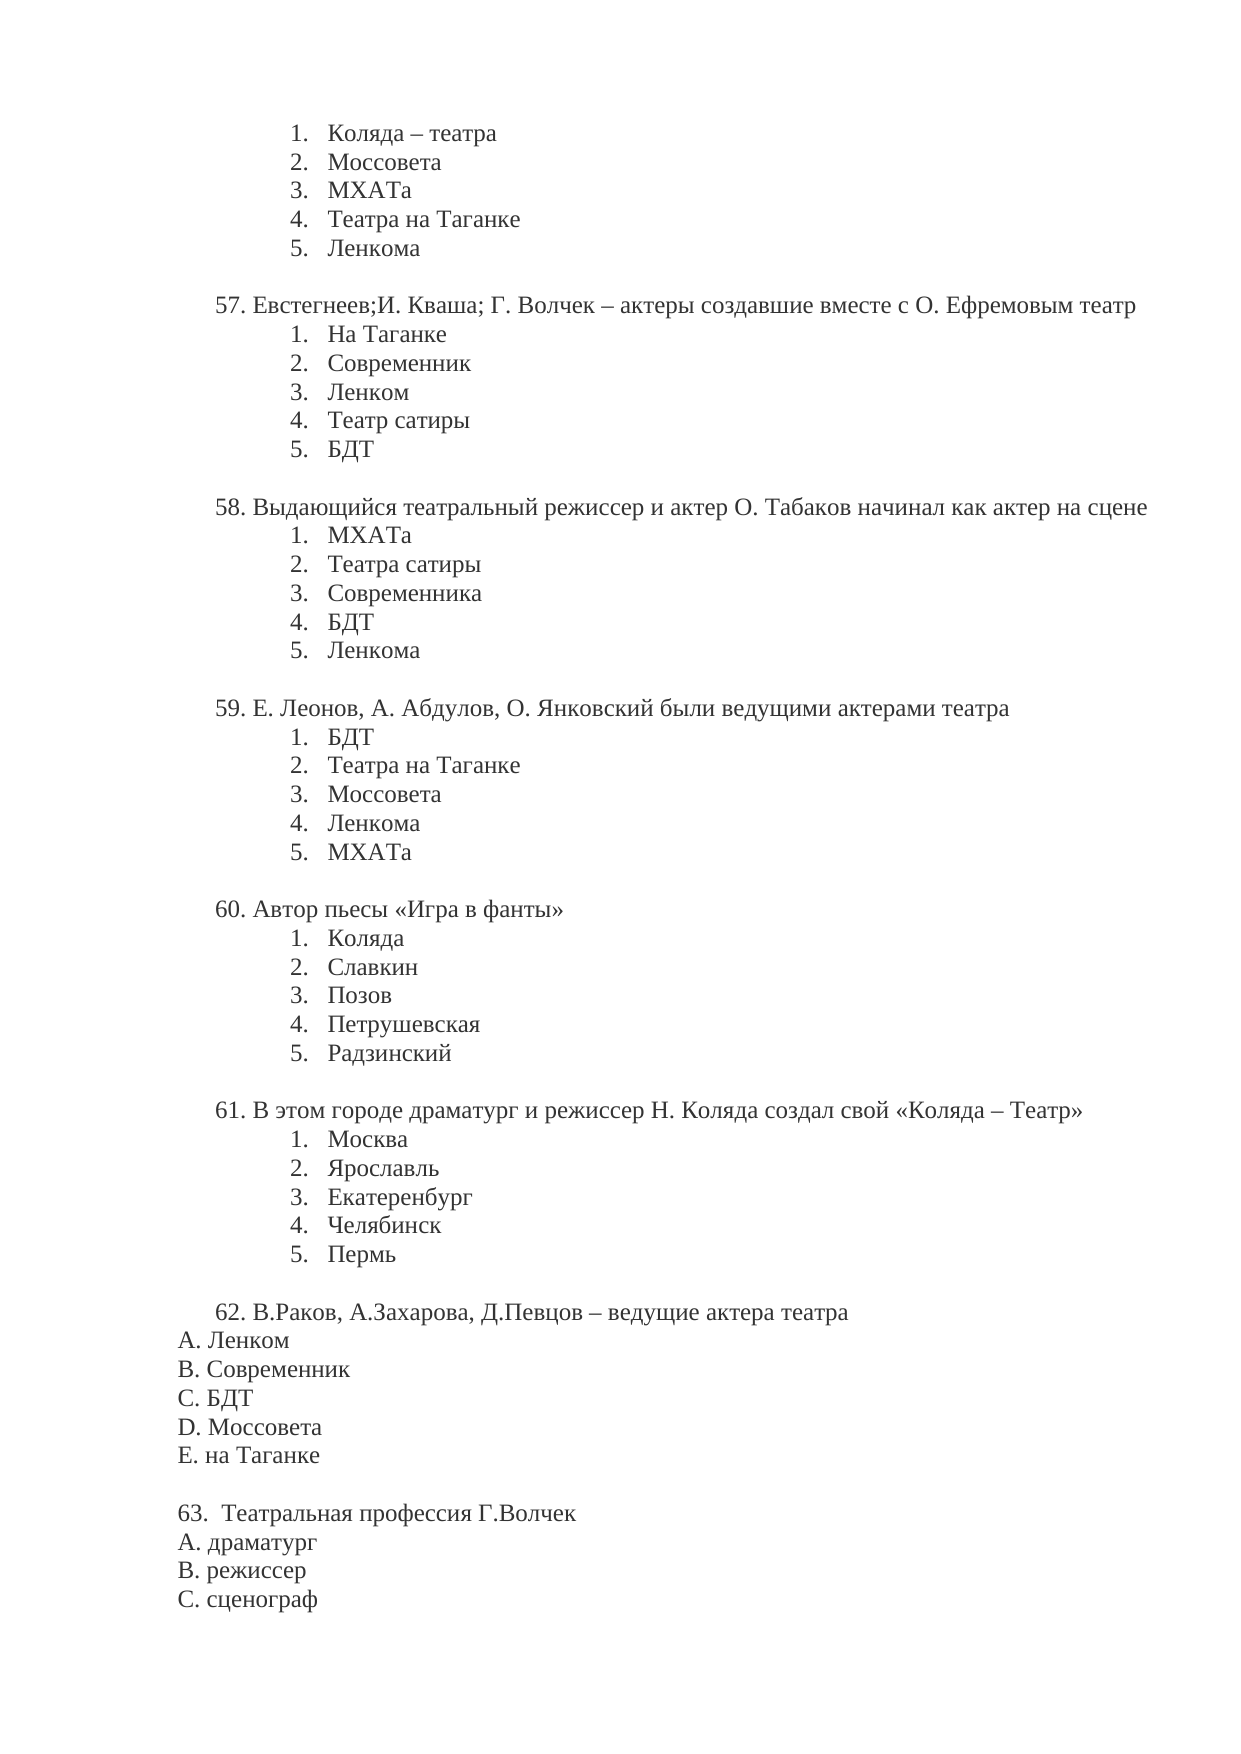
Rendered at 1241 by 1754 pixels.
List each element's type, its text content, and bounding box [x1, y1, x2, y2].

list Современник [290, 348, 1152, 377]
text C. БДТ [177, 1383, 1152, 1412]
text B. режиссер [177, 1556, 1152, 1584]
list МХАТа [290, 176, 1152, 204]
text 63. Театральная профессия Г.Волчек [177, 1498, 1152, 1527]
list Радзинский [290, 1038, 1152, 1067]
list Ленкома [290, 808, 1152, 837]
list Ленкома [290, 636, 1152, 664]
list Выдающийся театральный режиссер и актер О. Табаков начинал как актер на сцене [215, 492, 1152, 521]
text D. Моссовета [177, 1412, 1152, 1441]
list Театр сатиры [290, 406, 1152, 434]
text C. сценограф [177, 1584, 1152, 1613]
list Театра сатиры [290, 549, 1152, 578]
list Моссовета [290, 779, 1152, 808]
list Челябинск [290, 1211, 1152, 1239]
list Театра на Таганке [290, 204, 1152, 233]
text B. Современник [177, 1354, 1152, 1383]
list Екатеренбург [290, 1182, 1152, 1211]
list На Таганке [290, 319, 1152, 348]
list МХАТа [290, 521, 1152, 549]
list В этом городе драматург и режиссер Н. Коляда создал свой «Коляда – Театр» [215, 1096, 1152, 1124]
list БДТ [290, 607, 1152, 636]
list Ленком [290, 377, 1152, 406]
list Коляда – театра [290, 118, 1152, 147]
list Современника [290, 578, 1152, 607]
list Коляда [290, 923, 1152, 952]
list БДТ [290, 434, 1152, 463]
list Евстегнеев;И. Кваша; Г. Волчек – актеры создавшие вместе с О. Ефремовым театр [215, 291, 1152, 319]
list В.Раков, А.Захарова, Д.Певцов – ведущие актера театра [215, 1297, 1152, 1326]
list МХАТа [290, 837, 1152, 866]
list Петрушевская [290, 1009, 1152, 1038]
text A. драматург [177, 1527, 1152, 1556]
list Автор пьесы «Игра в фанты» [215, 894, 1152, 923]
list Позов [290, 981, 1152, 1009]
list Моссовета [290, 147, 1152, 176]
list Е. Леонов, А. Абдулов, О. Янковский были ведущими актерами театра [215, 693, 1152, 722]
list Пермь [290, 1239, 1152, 1268]
list Театра на Таганке [290, 751, 1152, 779]
list Славкин [290, 952, 1152, 981]
text A. Ленком [177, 1326, 1152, 1354]
list Москва [290, 1124, 1152, 1153]
list Ленкома [290, 233, 1152, 262]
list БДТ [290, 722, 1152, 751]
list Ярославль [290, 1153, 1152, 1182]
text E. на Таганке [177, 1441, 1152, 1469]
